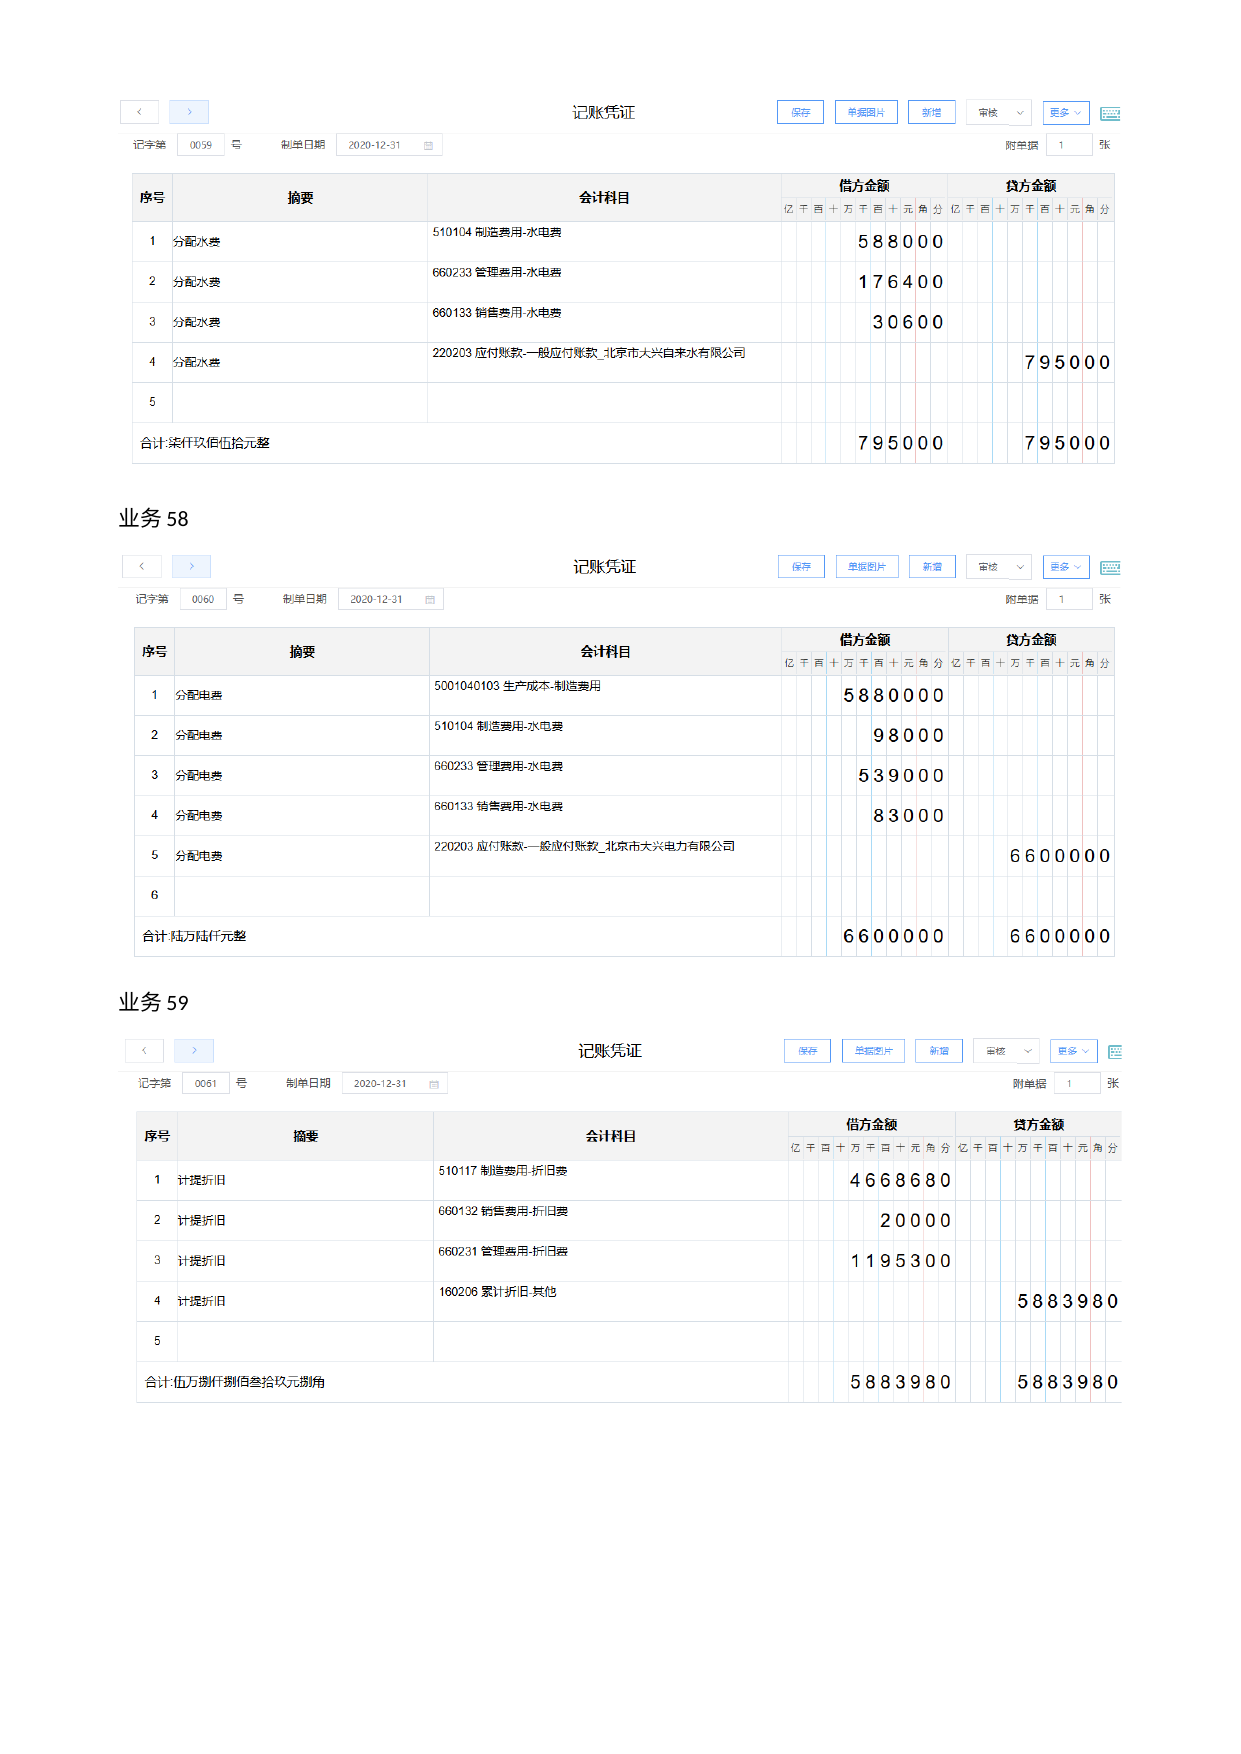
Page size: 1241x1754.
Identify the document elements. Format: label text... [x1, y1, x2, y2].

picture [118, 1032, 1122, 1407]
picture [118, 97, 1121, 468]
text 业务59 [118, 984, 1122, 1017]
picture [118, 548, 1121, 961]
text 业务58 [118, 500, 1122, 533]
